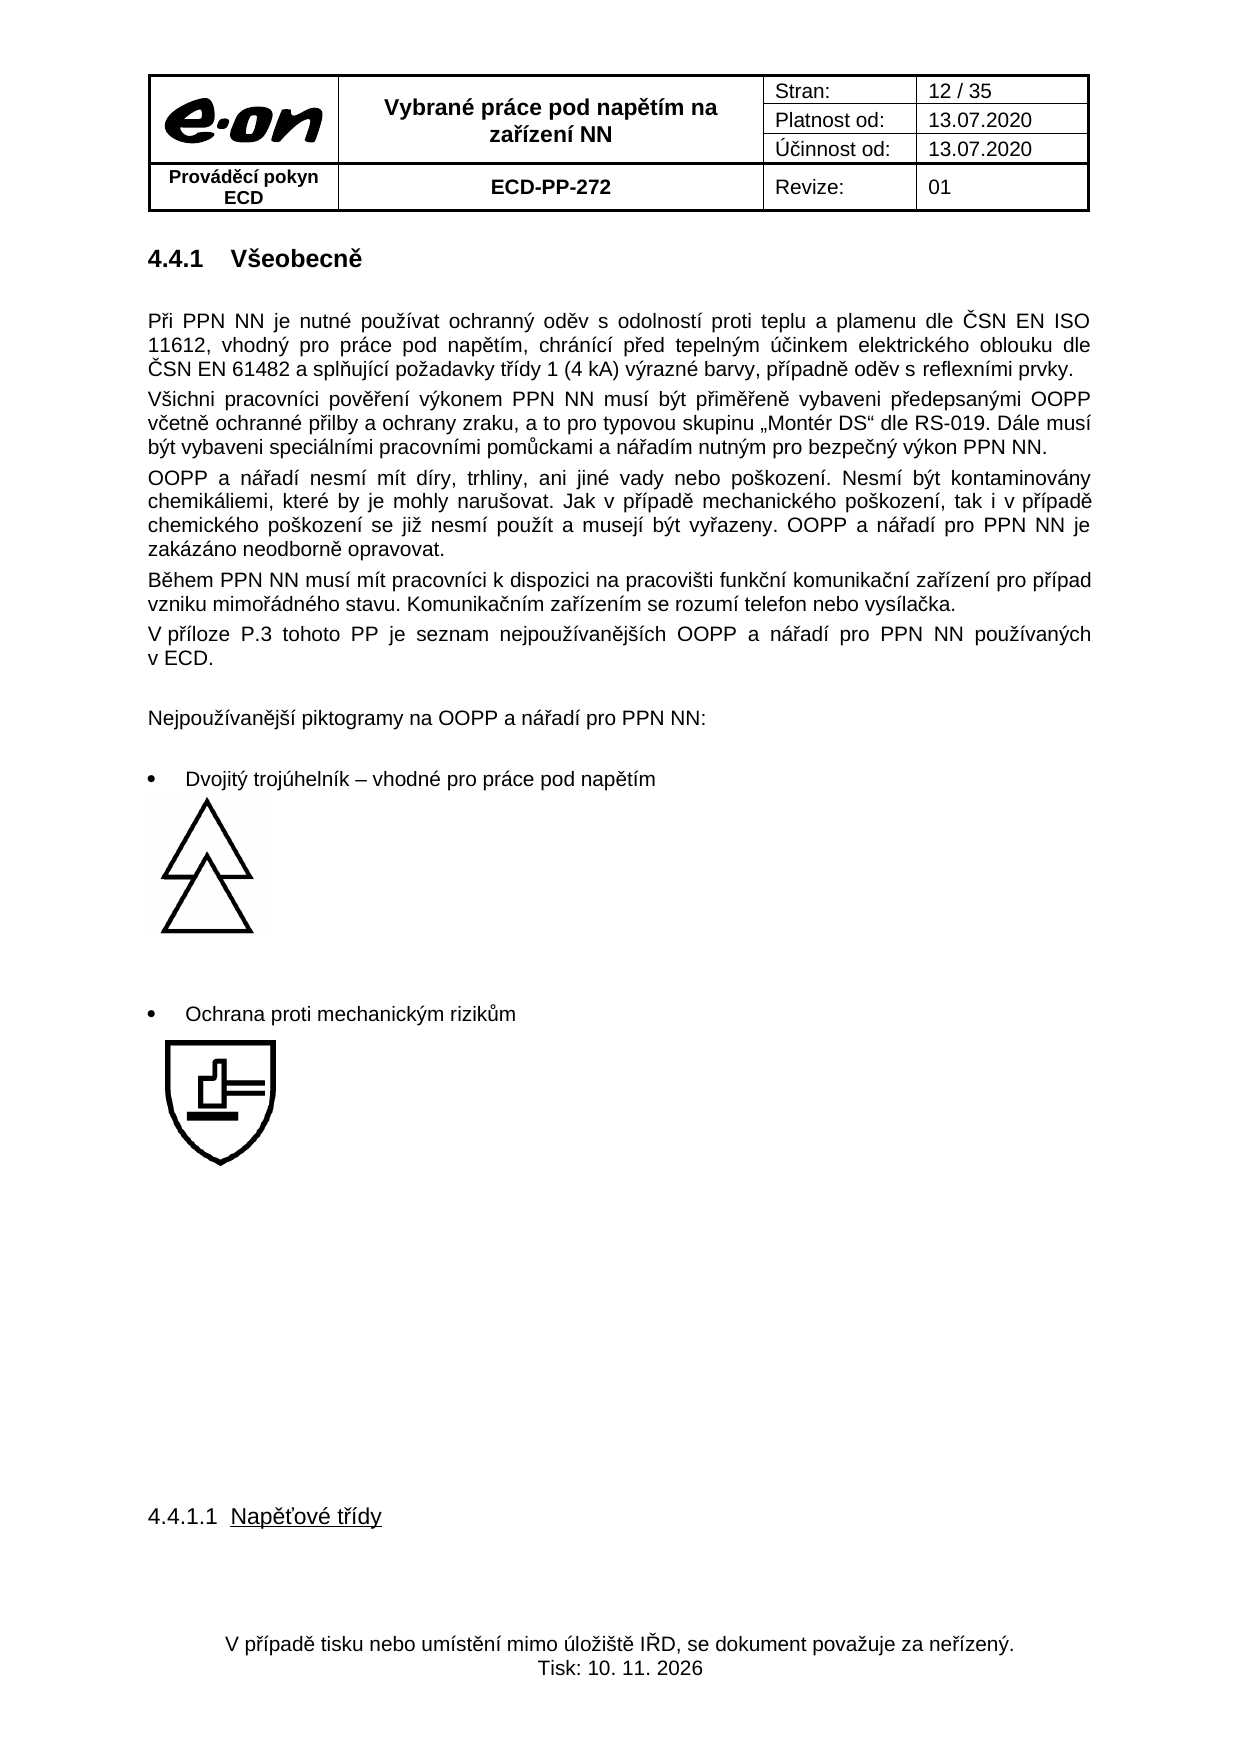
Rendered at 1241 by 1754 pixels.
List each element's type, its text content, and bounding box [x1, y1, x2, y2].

text Během PPN NN musí mít pracovníci k dispozici na pracovišti funkční komunikační zařízení pro případ vzniku mimořádného stavu. Komunikačním zařízením se rozumí telefon nebo vysílačka. [148, 567, 1092, 615]
text Všichni pracovníci pověření výkonem PPN NN musí být přiměřeně vybaveni předepsanými OOPP včetně ochranné přilby a ochrany zraku, a to pro typovou skupinu „Montér DS“ dle RS-019. Dále musí být vybaveni speciálními pracovními pomůckami a nářadím nutným pro bezpečný výkon PPN NN. [148, 387, 1092, 459]
list Dvojitý trojúhelník – vhodné pro práce pod napětím [148, 766, 1092, 791]
subtitle Všeobecně [148, 244, 1092, 273]
text Při PPN NN je nutné používat ochranný oděv s odolností proti teplu a plamenu dle ČSN EN ISO 11612, vhodný pro práce pod napětím, chránící před tepelným účinkem elektrického oblouku dle ČSN EN 61482 a splňující požadavky třídy 1 (4 kA) výrazné barvy, případně oděv s reflexními prvky. [148, 309, 1092, 381]
list Ochrana proti mechanickým rizikům [148, 1002, 1092, 1026]
text V příloze P.3 tohoto PP je seznam nejpoužívanějších OOPP a nářadí pro PPN NN používaných v ECD. [148, 622, 1092, 669]
text Nejpoužívanější piktogramy na OOPP a nářadí pro PPN NN: [148, 706, 1092, 730]
subtitle Napěťové třídy [148, 1503, 1092, 1529]
text OOPP a nářadí nesmí mít díry, trhliny, ani jiné vady nebo poškození. Nesmí být kontaminovány chemikáliemi, které by je mohly narušovat. Jak v případě mechanického poškození, tak i v případě chemického poškození se již nesmí použít a musejí být vyřazeny. OOPP a nářadí pro PPN NN je zakázáno neodborně opravovat. [148, 465, 1092, 561]
